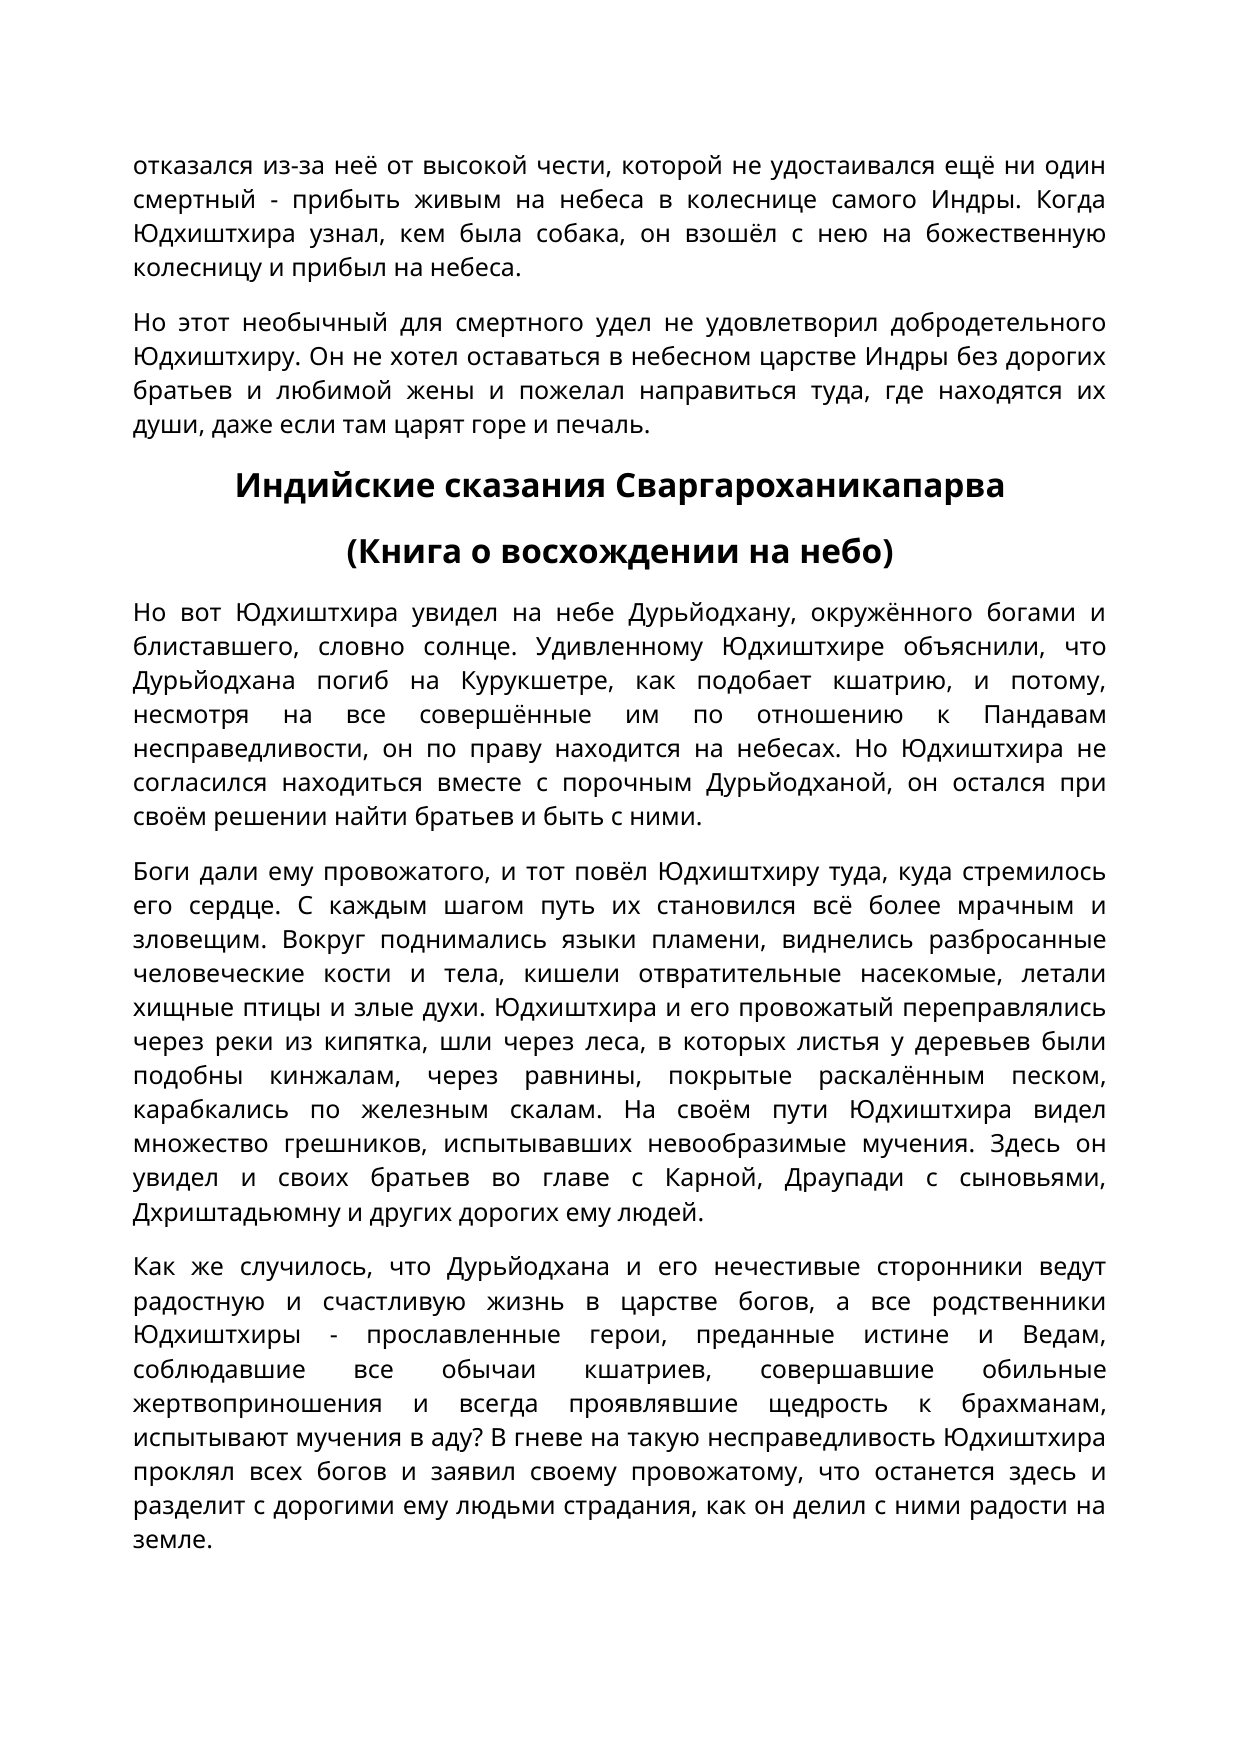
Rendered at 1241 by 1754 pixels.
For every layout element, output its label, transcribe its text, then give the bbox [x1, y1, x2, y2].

text (Книга о восхождении на небо) [133, 528, 1108, 573]
text Боги дали ему провожатого, и тот повёл Юдхиштхиру туда, куда стремилось его сердце. С каждым шагом путь их становился всё более мрачным и зловещим. Вокруг поднимались языки пламени, виднелись разбросанные человеческие кости и тела, кишели отвратительные насекомые, летали хищные птицы и злые духи. Юдхиштхира и его провожатый переправлялись через реки из кипятка, шли через леса, в которых листья у деревьев были подобны кинжалам, через равнины, покрытые раскалённым песком, карабкались по железным скалам. На своём пути Юдхиштхира видел множество грешников, испытывавших невообразимые мучения. Здесь он увидел и своих братьев во главе с Карной, Драупади с сыновьями, Дхриштадьюмну и других дорогих ему людей. [133, 853, 1108, 1228]
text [133, 148, 1108, 284]
text Но вот Юдхиштхира увидел на небе Дурьйодхану, окружённого богами и блиставшего, словно солнце. Удивленному Юдхиштхире объяснили, что Дурьйодхана погиб на Курукшетре, как подобает кшатрию, и потому, несмотря на все совершённые им по отношению к Пандавам несправедливости, он по праву находится на небесах. Но Юдхиштхира не согласился находиться вместе с порочным Дурьйодханой, он остался при своём решении найти братьев и быть с ними. [133, 594, 1108, 833]
text Но этот необычный для смертного удел не удовлетворил добродетельного Юдхиштхиру. Он не хотел оставаться в небесном царстве Индры без дорогих братьев и любимой жены и пожелал направиться туда, где находятся их души, даже если там царят горе и печаль. [133, 305, 1108, 441]
text Как же случилось, что Дурьйодхана и его нечестивые сторонники ведут радостную и счастливую жизнь в царстве богов, а все родственники Юдхиштхиры - прославленные герои, преданные истине и Ведам, соблюдавшие все обычаи кшатриев, совершавшие обильные жертвоприношения и всегда проявлявшие щедрость к брахманам, испытывают мучения в аду? В гневе на такую несправедливость Юдхиштхира проклял всех богов и заявил своему провожатому, что останется здесь и разделит с дорогими ему людьми страдания, как он делил с ними радости на земле. [133, 1249, 1108, 1556]
text Индийские сказания Сваргароханикапарва [133, 462, 1108, 507]
